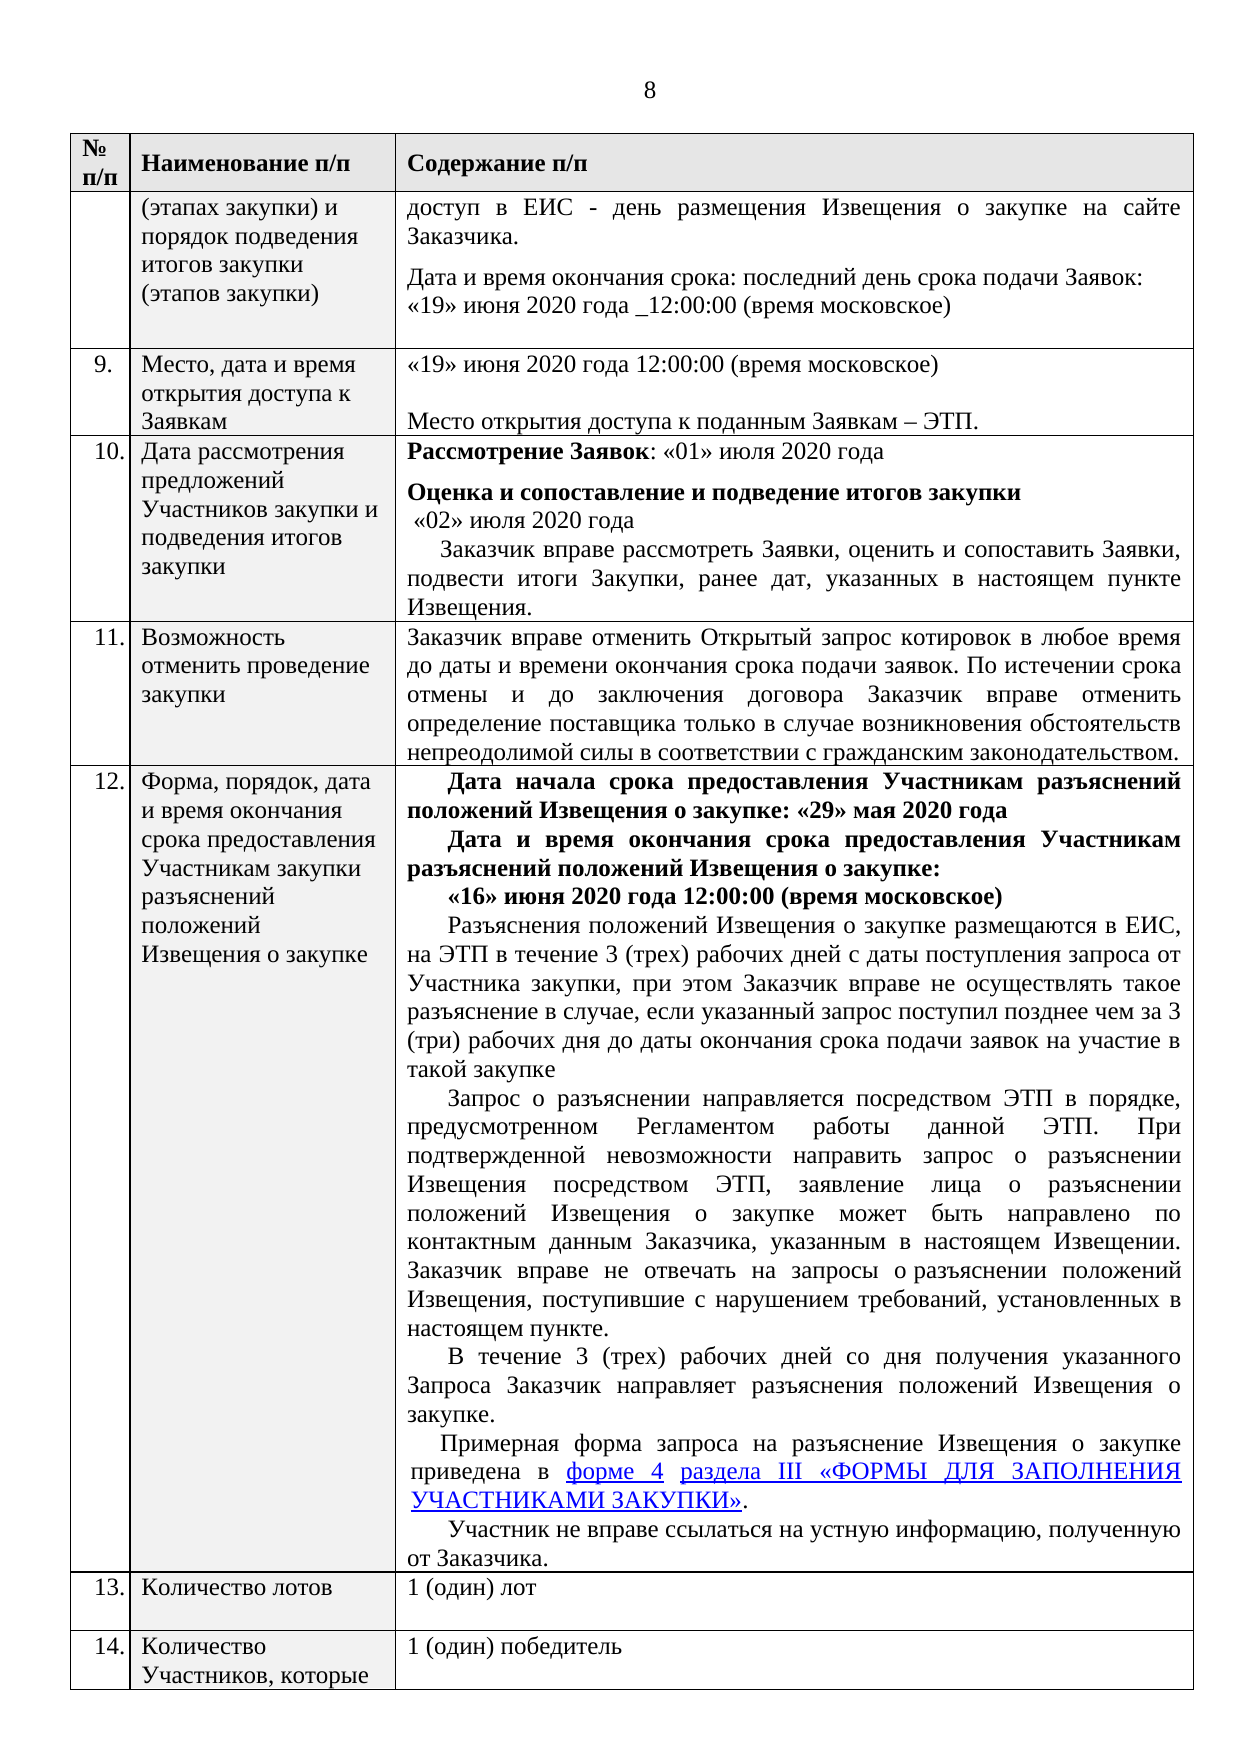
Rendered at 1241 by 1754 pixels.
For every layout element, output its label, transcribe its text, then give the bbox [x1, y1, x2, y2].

table_cell Место, дата и время открытия доступа к Заявкам [131, 349, 395, 435]
table_cell 12:00:00 (время московское) Место открытия доступа к поданным Заявкам – ЭТП. [396, 349, 1193, 435]
table_header № п/п [71, 134, 129, 191]
table_cell Дата начала срока предоставления Участникам разъяснений положений Извещения о закупке: Дата и время окончания срока предоставления Участникам разъяснений положений Извещения о закупке: 12:00:00 (время московское) Разъяснения положений Извещения о закупке размещаются в ЕИС, на ЭТП в течение 3 (трех) рабочих дней с даты поступления запроса от Участника закупки, при этом Заказчик вправе не осуществлять такое разъяснение в случае, если указанный запрос поступил позднее чем за 3 (три) рабочих дня до даты окончания срока подачи заявок на участие в такой закупке Запрос о разъяснении направляется посредством ЭТП в порядке, предусмотренном Регламентом работы данной ЭТП. При подтвержденной невозможности направить запрос о разъяснении Извещения посредством ЭТП, заявление лица о разъяснении положений Извещения о закупке может быть направлено по контактным данным Заказчика, указанным в настоящем Извещении. Заказчик вправе не отвечать на запросы о разъяснении положений Извещения, поступившие с нарушением требований, установленных в настоящем пункте. В течение 3 (трех) рабочих дней со дня получения указанного Запроса Заказчик направляет разъяснения положений Извещения о закупке. Примерная форма запроса на разъяснение Извещения о закупке приведена в форме 4 раздела III «ФОРМЫ ДЛЯ ЗАПОЛНЕНИЯ УЧАСТНИКАМИ ЗАКУПКИ». Участник не вправе ссылаться на устную информацию, полученную от Заказчика. [396, 766, 1193, 1571]
table_cell [71, 766, 129, 1571]
table_cell [71, 1631, 129, 1688]
table_cell Дата рассмотрения предложений Участников закупки и подведения итогов закупки [131, 436, 395, 621]
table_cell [131, 1631, 395, 1688]
table_cell Количество лотов [131, 1573, 395, 1630]
table_cell Форма, порядок, дата и время окончания срока предоставления Участникам закупки разъяснений положений Извещения о закупке [131, 766, 395, 1571]
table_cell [396, 192, 1193, 348]
table_cell [71, 622, 129, 765]
table_cell Возможность отменить проведение закупки [131, 622, 395, 765]
table_cell [71, 436, 129, 621]
table_cell [71, 192, 129, 348]
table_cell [131, 192, 395, 348]
table_cell [71, 349, 129, 435]
table_cell Заказчик вправе отменить Открытый запрос котировок в любое время до даты и времени окончания срока подачи заявок. По истечении срока отмены и до заключения договора Заказчик вправе отменить определение поставщика только в случае возникновения обстоятельств непреодолимой силы в соответствии с гражданским законодательством. [396, 622, 1193, 765]
table_cell 1 (один) лот [396, 1573, 1193, 1630]
table_cell [71, 1573, 129, 1630]
table_header Наименование п/п [131, 134, 395, 191]
table_cell Рассмотрение Заявок: Оценка и сопоставление и подведение итогов закупки Заказчик вправе рассмотреть Заявки, оценить и сопоставить Заявки, подвести итоги Закупки, ранее дат, указанных в настоящем пункте Извещения. [396, 436, 1193, 621]
table_cell 1 (один) победитель [396, 1631, 1193, 1688]
table_header Содержание п/п [396, 134, 1193, 191]
